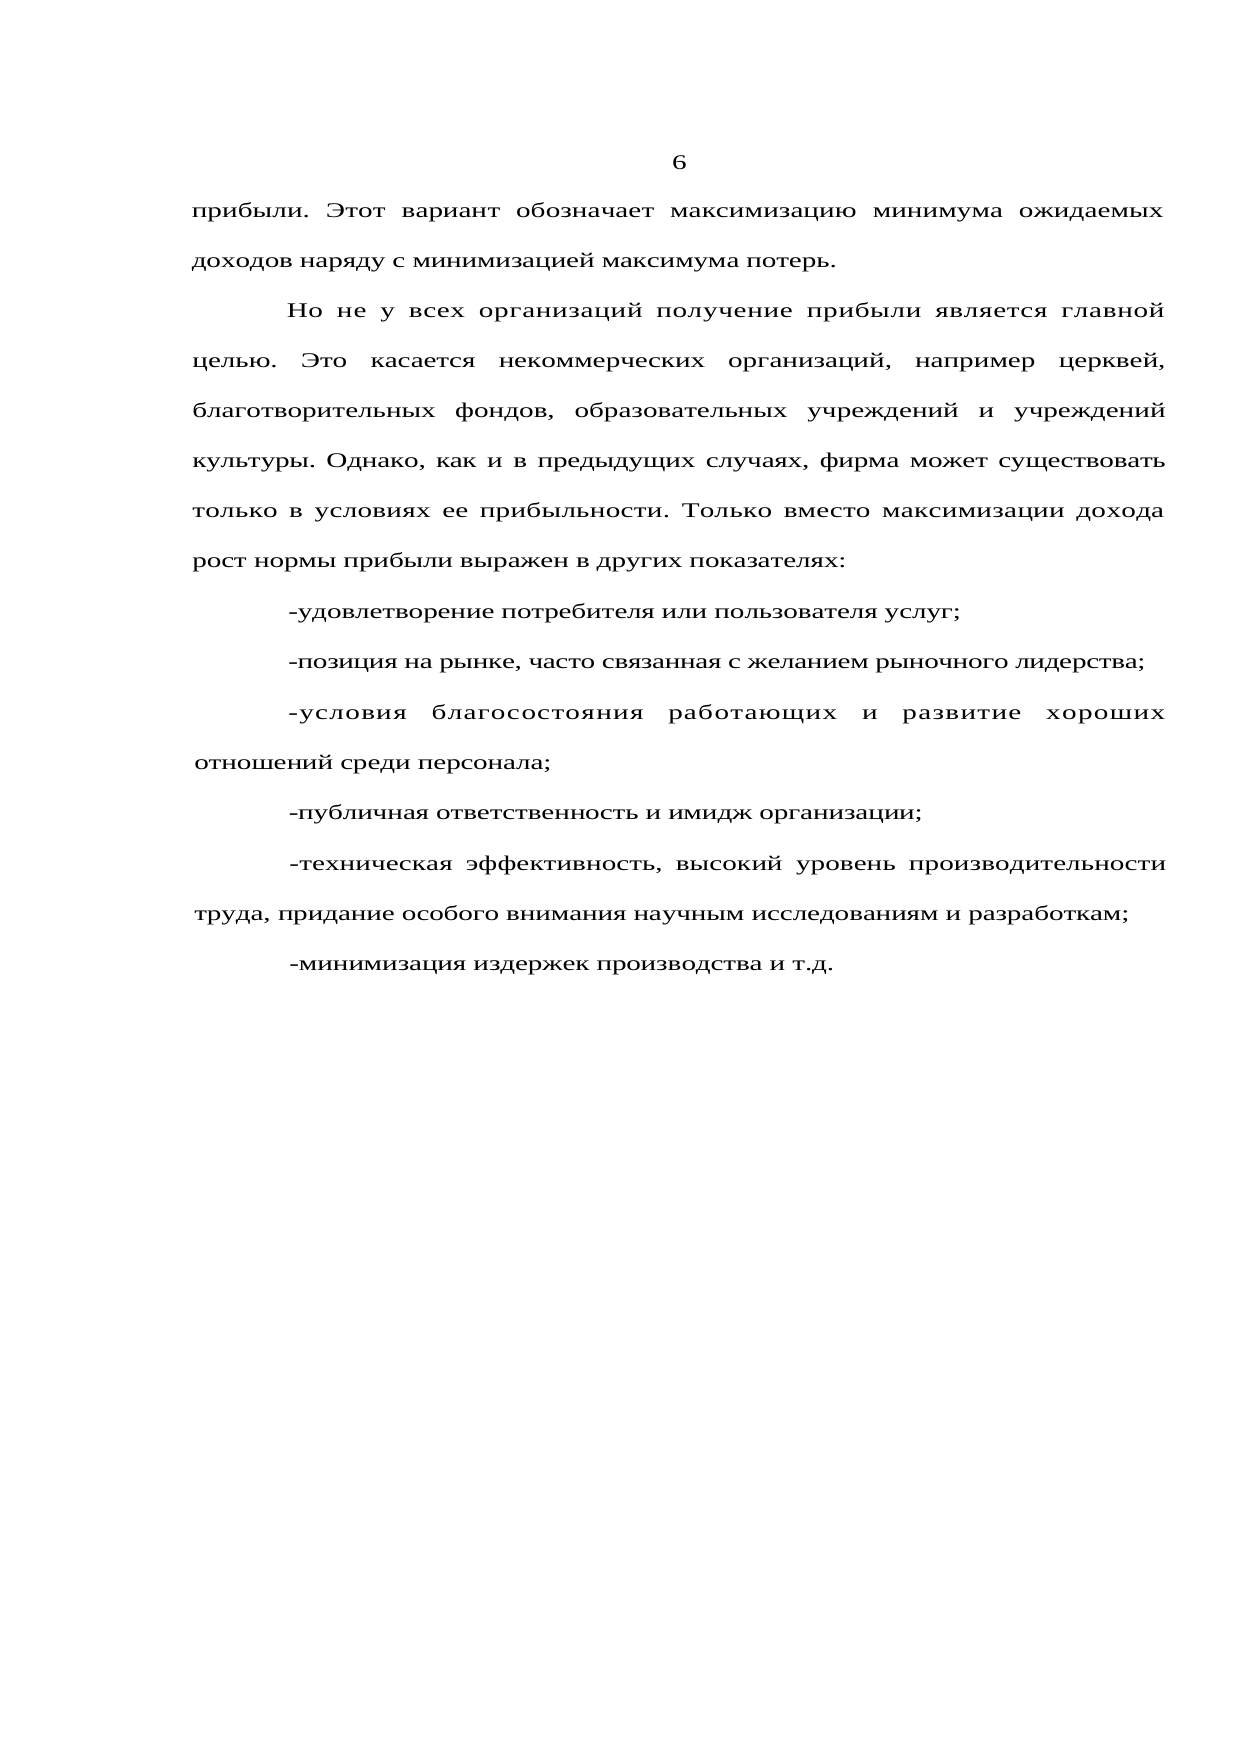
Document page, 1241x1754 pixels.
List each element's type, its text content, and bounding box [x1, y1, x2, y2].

text Но не у всех организаций получение прибыли является главной целью. Это касается некоммерческих организаций, например церквей, благотворительных фондов, образовательных учреждений и учреждений культуры. Однако, как и в предыдущих случаях, фирма может существовать только в условиях ее прибыльности. Только вместо максимизации дохода рост нормы прибыли выражен в других показателях: [192, 277, 1167, 577]
text -условия благосостояния работающих и развитие хороших отношений среди персонала; [194, 679, 1167, 779]
text -техническая эффективность, высокий уровень производительности труда, придание особого внимания научным исследованиям и разработкам; [194, 830, 1167, 930]
text 6 [193, 150, 1165, 174]
text -минимизация издержек производства и т.д. [289, 931, 1167, 981]
text прибыли. Этот вариант обозначает максимизацию минимума ожидаемых доходов наряду с минимизацией максимума потерь. [192, 177, 1165, 277]
text -удовлетворение потребителя или пользователя услуг; [288, 578, 1167, 628]
text -позиция на рынке, часто связанная с желанием рыночного лидерства; [288, 629, 1167, 679]
text -публичная ответственность и имидж организации; [288, 780, 1167, 830]
